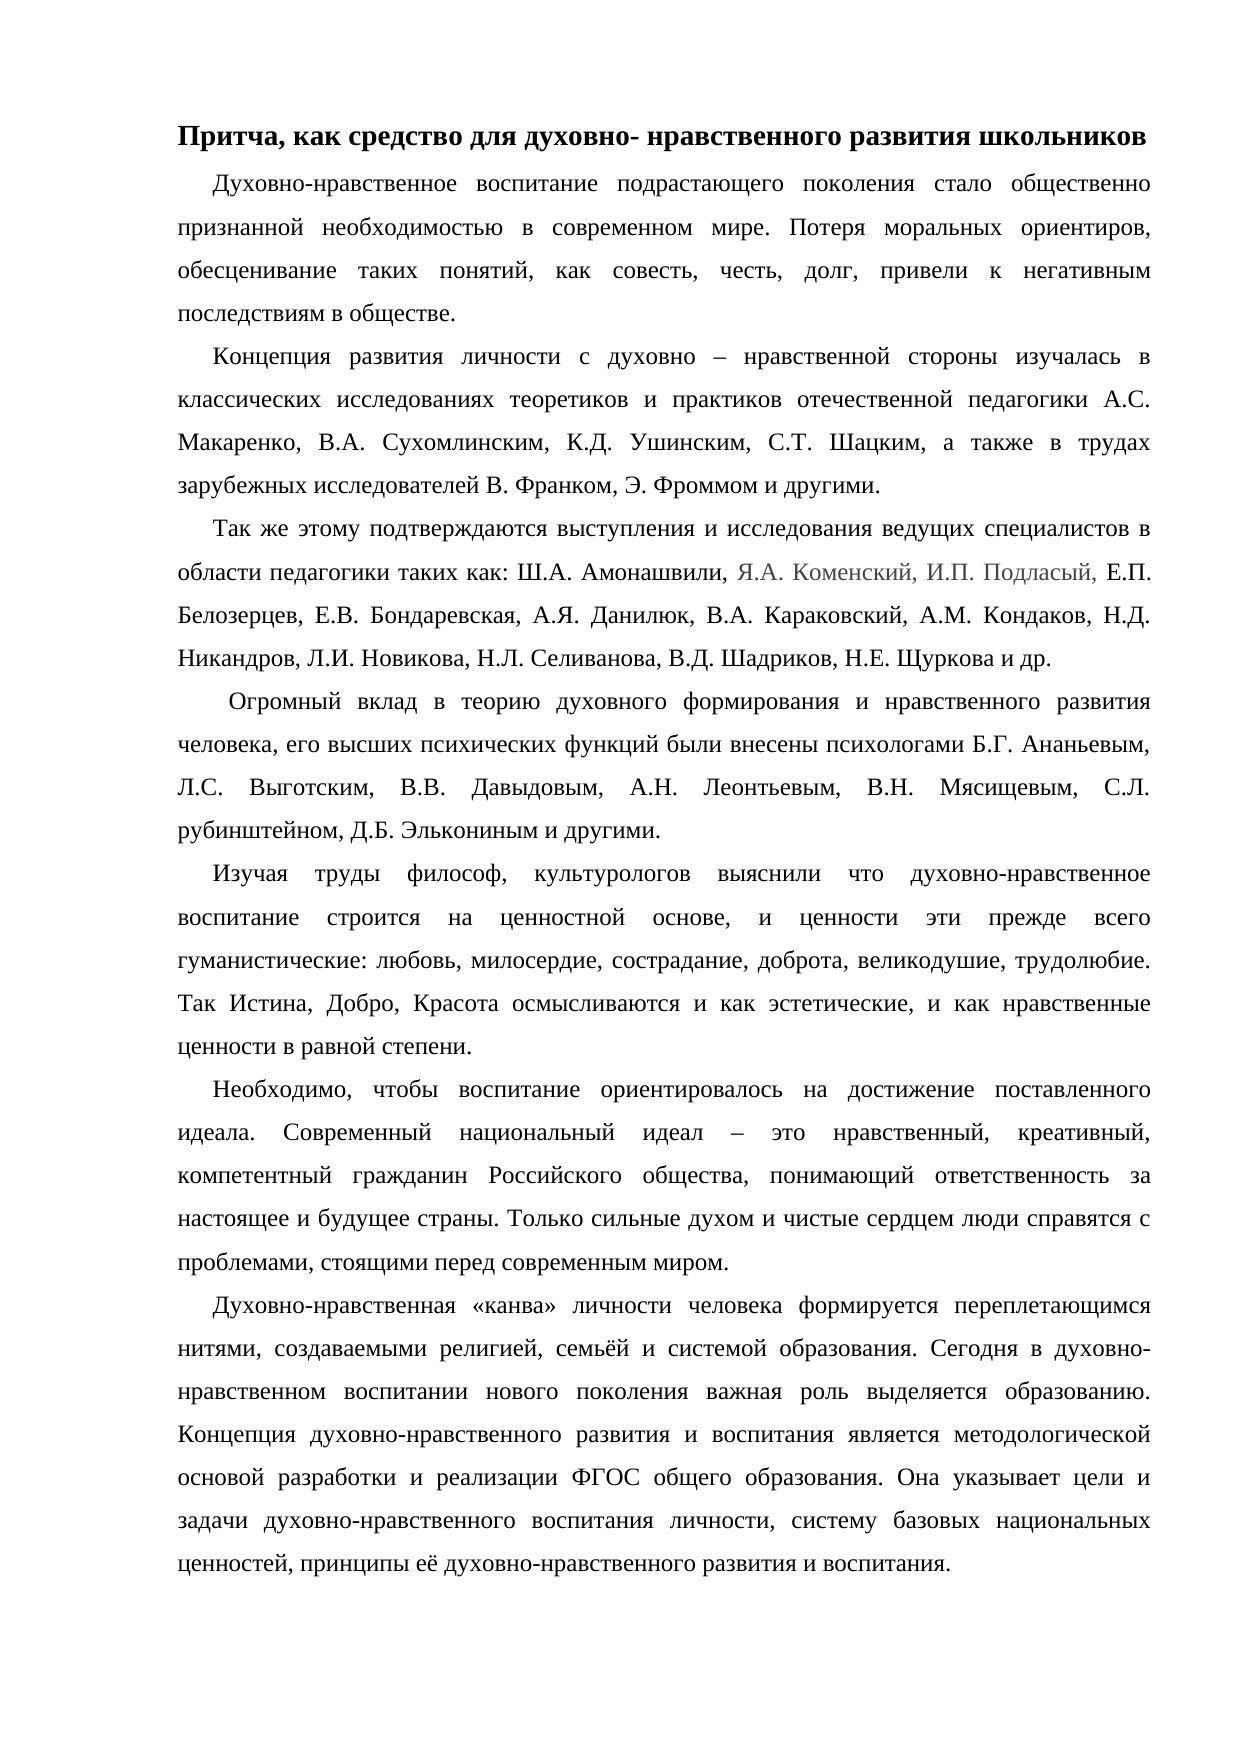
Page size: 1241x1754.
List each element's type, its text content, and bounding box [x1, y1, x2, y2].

text Огромный вклад в теорию духовного формирования и нравственного развития человека, его высших психических функций были внесены психологами Б.Г. Ананьевым, Л.С. Выготским, В.В. Давыдовым, А.Н. Леонтьевым, В.Н. Мясищевым, С.Л. рубинштейном, Д.Б. Элькониным и другими. [177, 686, 1152, 844]
text Духовно-нравственная «канва» личности человека формируется переплетающимся нитями, создаваемыми религией, семьёй и системой образования. Сегодня в духовно-нравственном воспитании нового поколения важная роль выделяется образованию. Концепция духовно-нравственного развития и воспитания является методологической основой разработки и реализации ФГОС общего образования. Она указывает цели и задачи духовно-нравственного воспитания личности, систему базовых национальных ценностей, принципы её духовно-нравственного развития и воспитания. [177, 1290, 1152, 1577]
text Необходимо, чтобы воспитание ориентировалось на достижение поставленного идеала. Современный национальный идеал – это нравственный, креативный, компетентный гражданин Российского общества, понимающий ответственность за настоящее и будущее страны. Только сильные духом и чистые сердцем люди справятся с проблемами, стоящими перед современным миром. [177, 1074, 1152, 1275]
text Так же этому подтверждаются выступления и исследования ведущих специалистов в области педагогики таких как: Ш.А. Амонашвили, Я.А. Коменский, И.П. Подласый, Е.П. Белозерцев, Е.В. Бондаревская, А.Я. Данилюк, В.А. Караковский, А.М. Кондаков, Н.Д. Никандров, Л.И. Новикова, Н.Л. Селиванова, В.Д. Шадриков, Н.Е. Щуркова и др. [177, 513, 1152, 672]
text Притча, как средство для духовно- нравственного развития школьников [177, 118, 1152, 152]
text Изучая труды философ, культурологов выяснили что духовно-нравственное воспитание строится на ценностной основе, и ценности эти прежде всего гуманистические: любовь, милосердие, сострадание, доброта, великодушие, трудолюбие. Так Истина, Добро, Красота осмысливаются и как эстетические, и как нравственные ценности в равной степени. [177, 858, 1152, 1060]
text Духовно-нравственное воспитание подрастающего поколения стало общественно признанной необходимостью в современном мире. Потеря моральных ориентиров, обесценивание таких понятий, как совесть, честь, долг, привели к негативным последствиям в обществе. [177, 168, 1152, 327]
text Концепция развития личности с духовно – нравственной стороны изучалась в классических исследованиях теоретиков и практиков отечественной педагогики А.С. Макаренко, В.А. Сухомлинским, К.Д. Ушинским, С.Т. Шацким, а также в трудах зарубежных исследователей В. Франком, Э. Фроммом и другими. [177, 341, 1152, 499]
